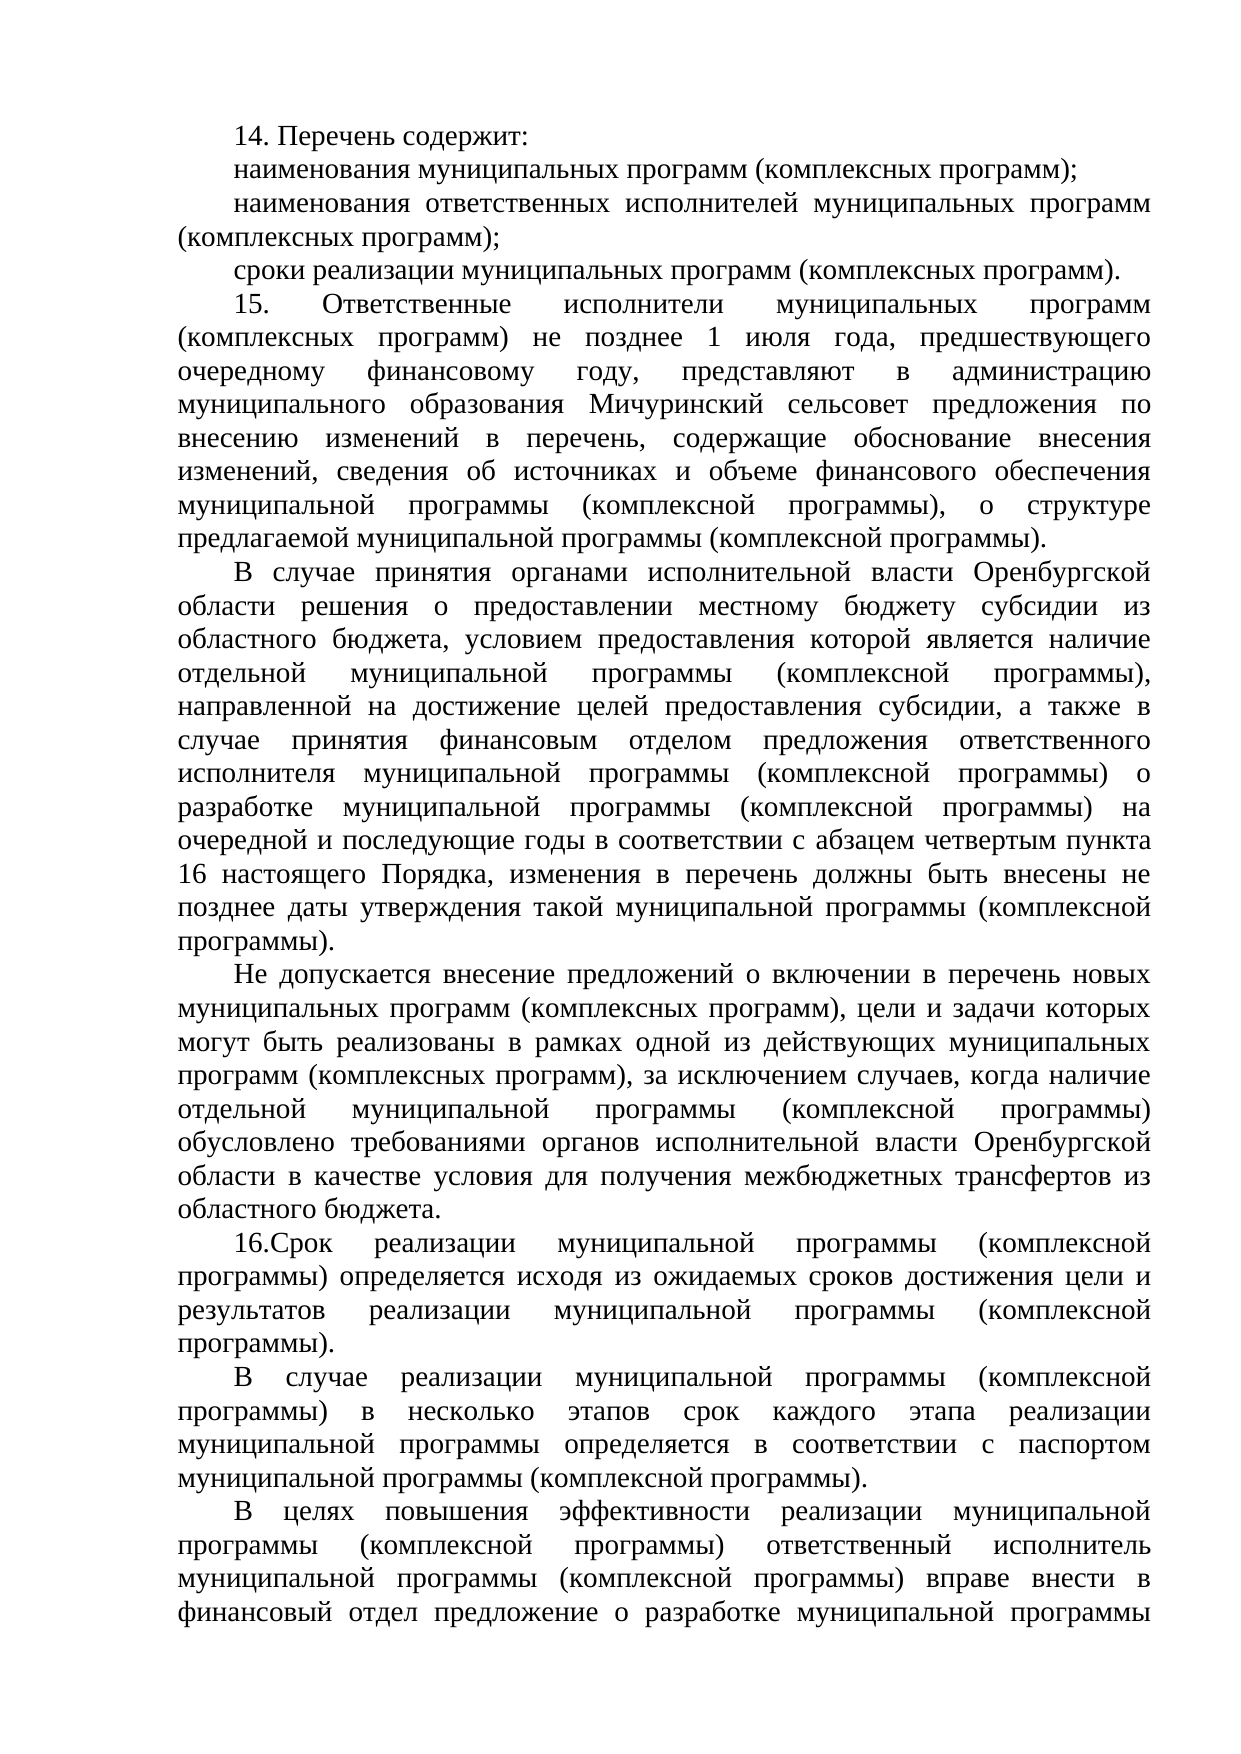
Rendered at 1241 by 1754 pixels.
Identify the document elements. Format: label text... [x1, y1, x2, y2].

text наименования ответственных исполнителей муниципальных программ (комплексных программ); [177, 185, 1152, 252]
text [177, 1493, 1152, 1627]
text Не допускается внесение предложений о включении в перечень новых муниципальных программ (комплексных программ), цели и задачи которых могут быть реализованы в рамках одной из действующих муниципальных программ (комплексных программ), за исключением случаев, когда наличие отдельной муниципальной программы (комплексной программы) обусловлено требованиями органов исполнительной власти Оренбургской области в качестве условия для получения межбюджетных трансфертов из областного бюджета. [177, 957, 1152, 1225]
text сроки реализации муниципальных программ (комплексных программ). [177, 252, 1152, 286]
text 16.Срок реализации муниципальной программы (комплексной программы) определяется исходя из ожидаемых сроков достижения цели и результатов реализации муниципальной программы (комплексной программы). [177, 1225, 1152, 1359]
text 14. Перечень содержит: [177, 118, 1152, 152]
text В случае принятия органами исполнительной власти Оренбургской области решения о предоставлении местному бюджету субсидии из областного бюджета, условием предоставления которой является наличие отдельной муниципальной программы (комплексной программы), направленной на достижение целей предоставления субсидии, а также в случае принятия финансовым отделом предложения ответственного исполнителя муниципальной программы (комплексной программы) о разработке муниципальной программы (комплексной программы) на очередной и последующие годы в соответствии с абзацем четвертым пункта 16 настоящего Порядка, изменения в перечень должны быть внесены не позднее даты утверждения такой муниципальной программы (комплексной программы). [177, 554, 1152, 957]
text 15. Ответственные исполнители муниципальных программ (комплексных программ) не позднее 1 июля года, предшествующего очередному финансовому году, представляют в администрацию муниципального образования Мичуринский сельсовет предложения по внесению изменений в перечень, содержащие обоснование внесения изменений, сведения об источниках и объеме финансового обеспечения муниципальной программы (комплексной программы), о структуре предлагаемой муниципальной программы (комплексной программы). [177, 286, 1152, 554]
text В случае реализации муниципальной программы (комплексной программы) в несколько этапов срок каждого этапа реализации муниципальной программы определяется в соответствии с паспортом муниципальной программы (комплексной программы). [177, 1359, 1152, 1493]
text наименования муниципальных программ (комплексных программ); [177, 152, 1152, 185]
